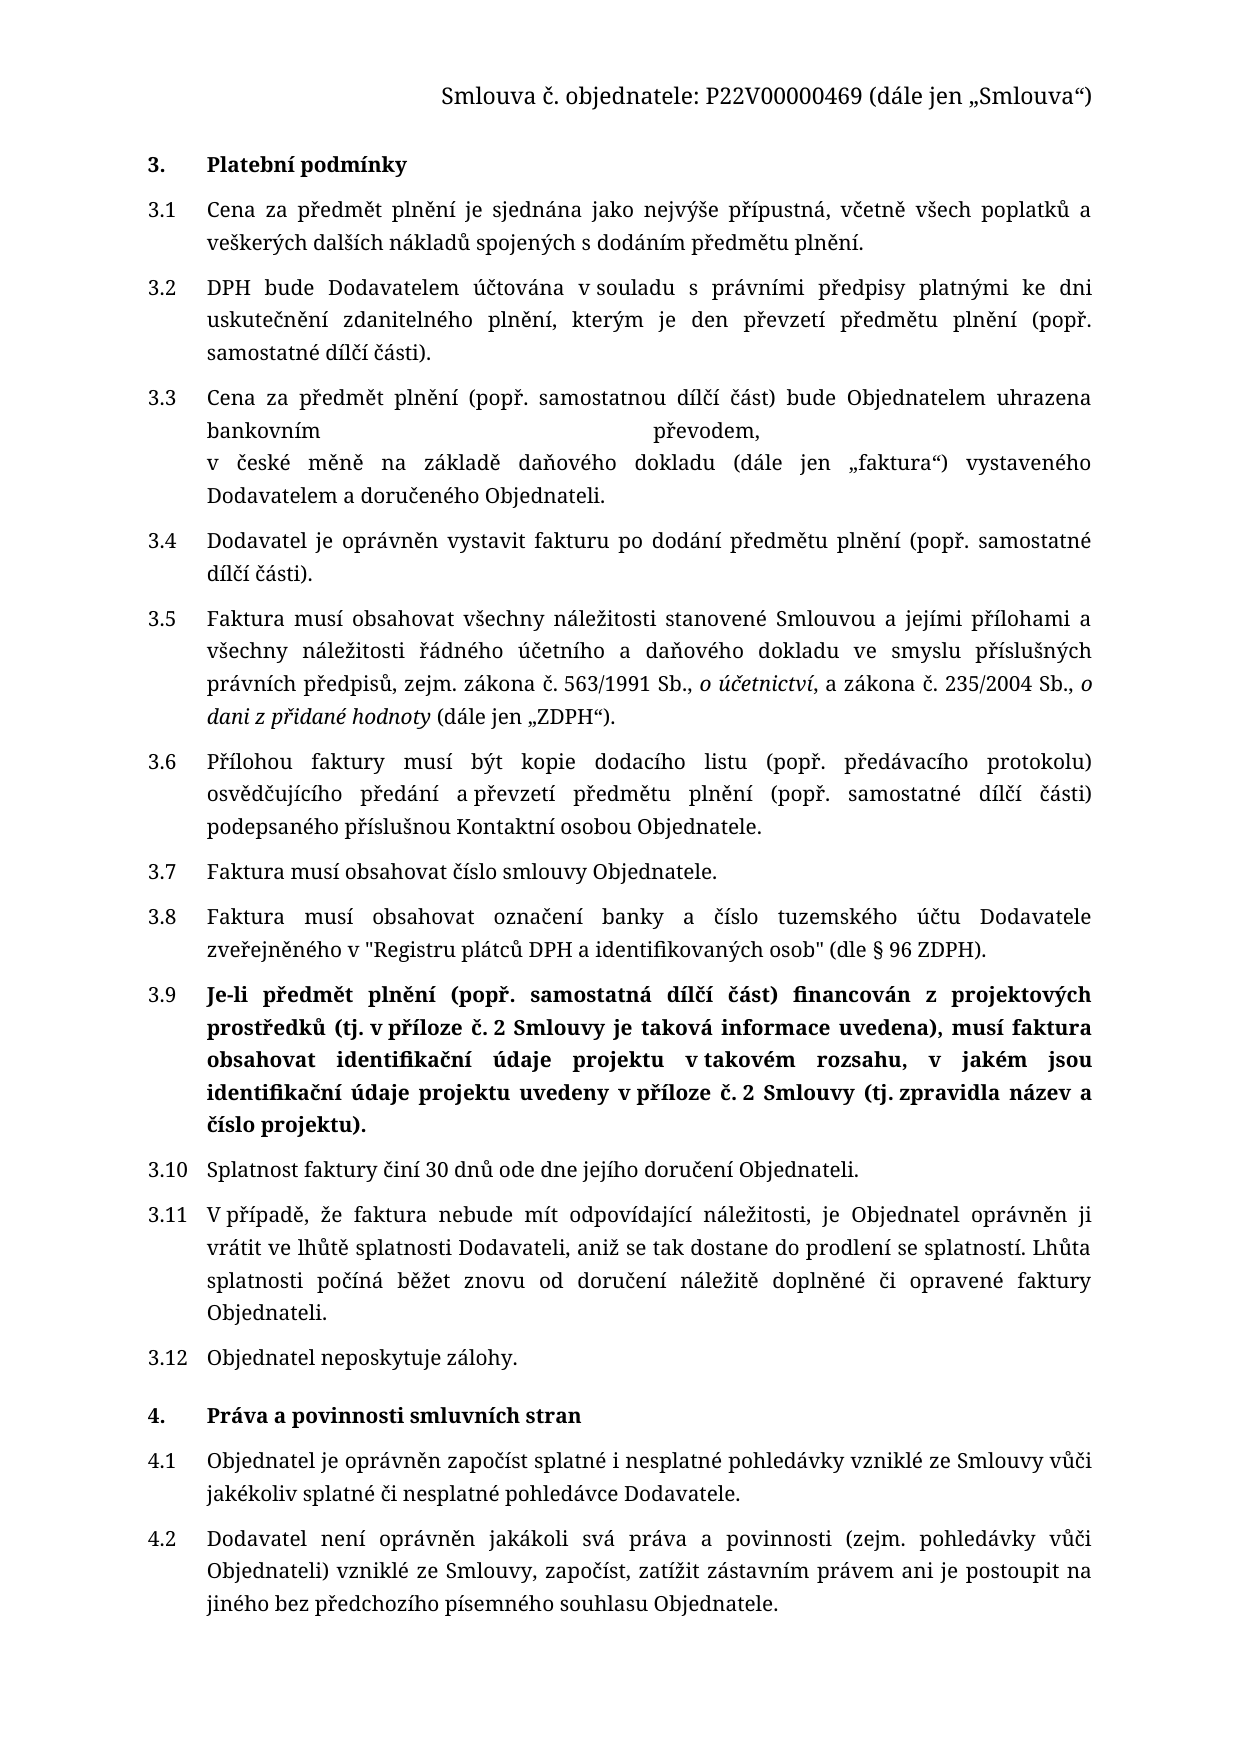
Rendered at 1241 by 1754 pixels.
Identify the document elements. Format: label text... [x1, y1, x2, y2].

list Cena za předmět plnění (popř. samostatnou dílčí část) bude Objednatelem uhrazena bankovním převodem, v české měně na základě daňového dokladu (dále jen „faktura“) vystaveného Dodavatelem a doručeného Objednateli. [148, 383, 1093, 509]
list DPH bude Dodavatelem účtována v souladu s právními předpisy platnými ke dni uskutečnění zdanitelného plnění, kterým je den převzetí předmětu plnění (popř. samostatné dílčí části). [148, 273, 1093, 367]
list Je-li předmět plnění (popř. samostatná dílčí část) financován z projektových prostředků (tj. v příloze č. 2 Smlouvy je taková informace uvedena), musí faktura obsahovat identifikační údaje projektu v takovém rozsahu, v jakém jsou identifikační údaje projektu uvedeny v příloze č. 2 Smlouvy (tj. zpravidla název a číslo projektu). [148, 980, 1093, 1139]
list Splatnost faktury činí 30 dnů ode dne jejího doručení Objednateli. [148, 1156, 1093, 1184]
list V případě, že faktura nebude mít odpovídající náležitosti, je Objednatel oprávněn ji vrátit ve lhůtě splatnosti Dodavateli, aniž se tak dostane do prodlení se splatností. Lhůta splatnosti počíná běžet znovu od doručení náležitě doplněné či opravené faktury Objednateli. [148, 1201, 1093, 1327]
list Cena za předmět plnění je sjednána jako nejvýše přípustná, včetně všech poplatků a veškerých dalších nákladů spojených s dodáním předmětu plnění. [148, 195, 1093, 256]
list Faktura musí obsahovat všechny náležitosti stanovené Smlouvou a jejími přílohami a všechny náležitosti řádného účetního a daňového dokladu ve smyslu příslušných právních předpisů, zejm. zákona č. 563/1991 Sb., o účetnictví, a zákona č. 235/2004 Sb., o dani z přidané hodnoty (dále jen „ZDPH“). [148, 604, 1093, 730]
list Faktura musí obsahovat číslo smlouvy Objednatele. [148, 857, 1093, 886]
list Práva a povinnosti smluvních stran [148, 1401, 1093, 1429]
list Dodavatel je oprávněn vystavit fakturu po dodání předmětu plnění (popř. samostatné dílčí části). [148, 526, 1093, 587]
list Faktura musí obsahovat označení banky a číslo tuzemského účtu Dodavatele zveřejněného v "Registru plátců DPH a identifikovaných osob" (dle § 96 ZDPH). [148, 902, 1093, 963]
list Přílohou faktury musí být kopie dodacího listu (popř. předávacího protokolu) osvědčujícího předání a převzetí předmětu plnění (popř. samostatné dílčí části) podepsaného příslušnou Kontaktní osobou Objednatele. [148, 747, 1093, 841]
list Dodavatel není oprávněn jakákoli svá práva a povinnosti (zejm. pohledávky vůči Objednateli) vzniklé ze Smlouvy, započíst, zatížit zástavním právem ani je postoupit na jiného bez předchozího písemného souhlasu Objednatele. [148, 1524, 1093, 1618]
list Objednatel je oprávněn započíst splatné i nesplatné pohledávky vzniklé ze Smlouvy vůči jakékoliv splatné či nesplatné pohledávce Dodavatele. [148, 1446, 1093, 1507]
list Objednatel neposkytuje zálohy. [148, 1343, 1093, 1372]
list Platební podmínky [148, 150, 1093, 179]
